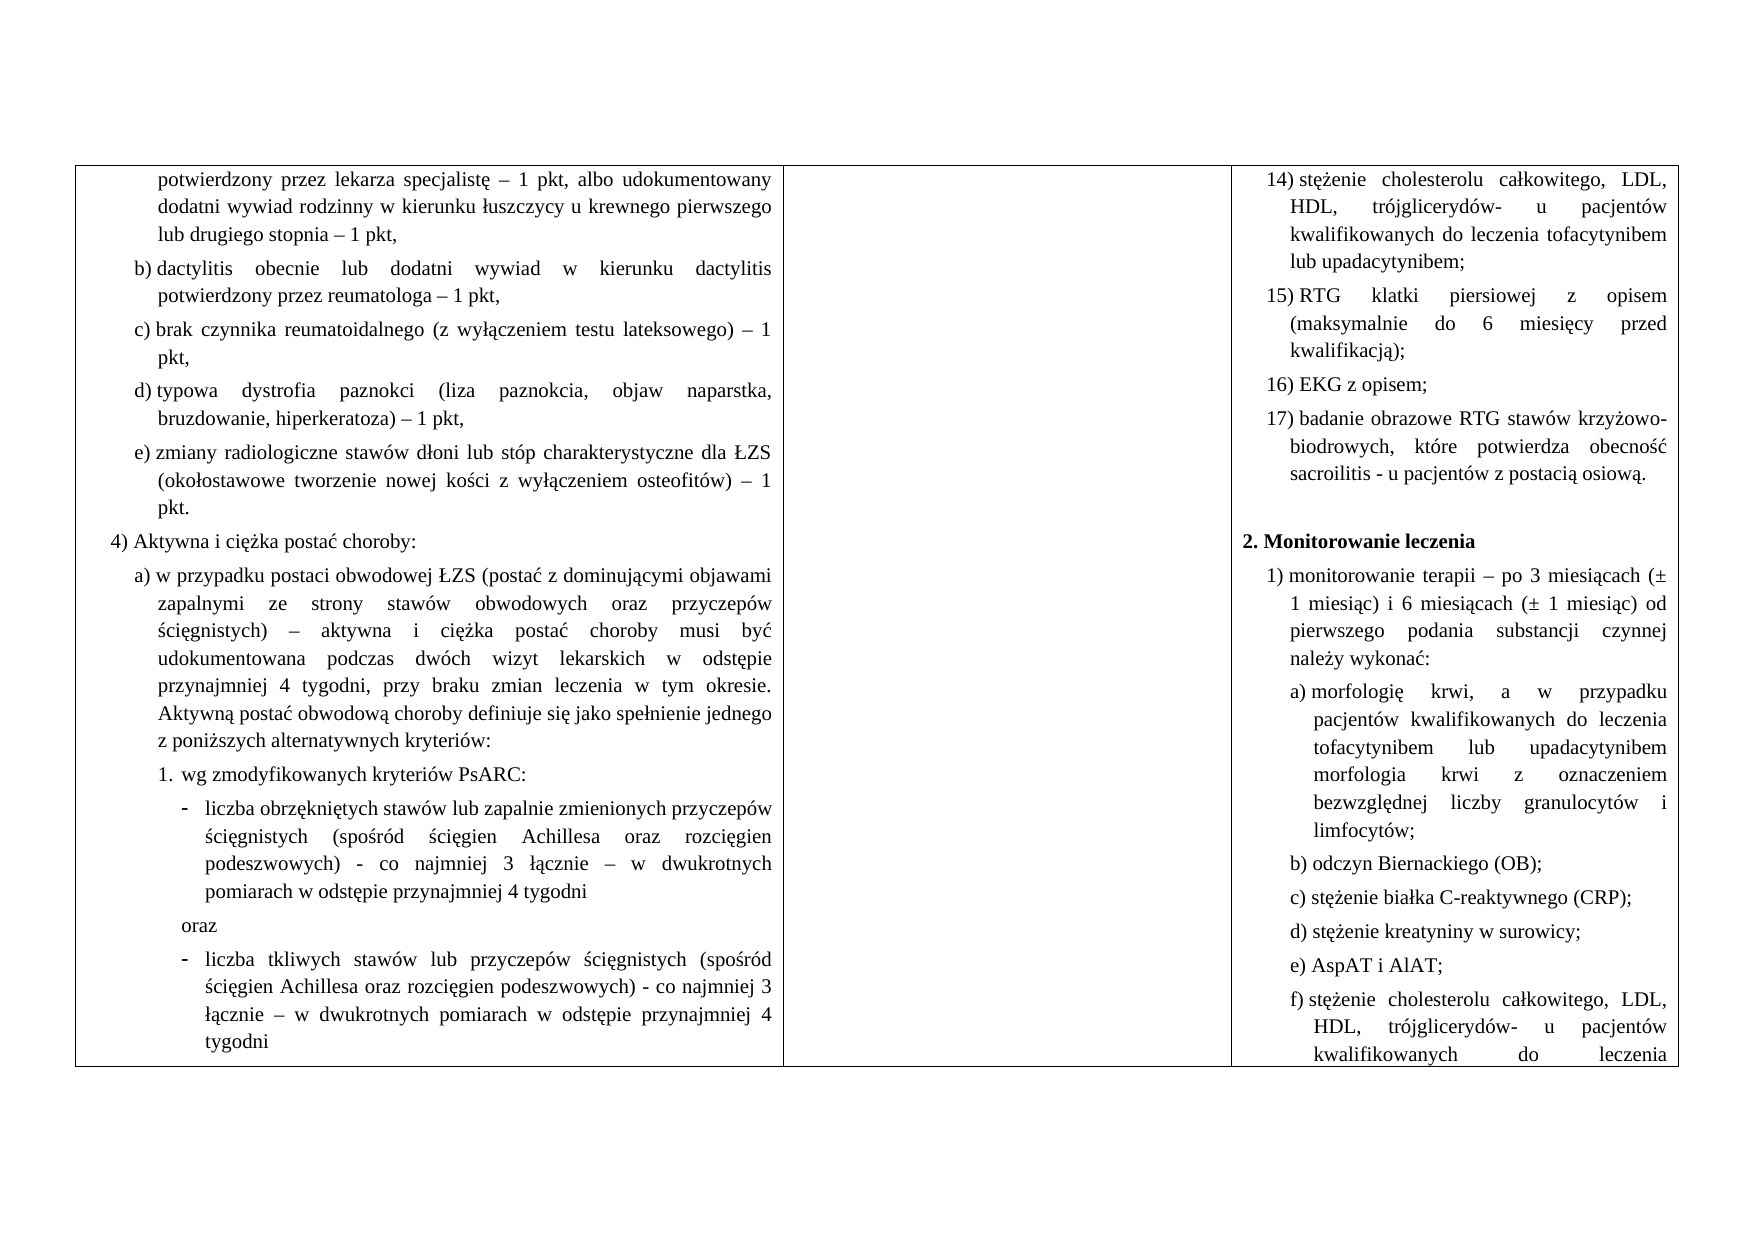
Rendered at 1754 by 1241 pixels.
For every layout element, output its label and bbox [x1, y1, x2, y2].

table_cell [784, 166, 1231, 1066]
table_cell [76, 166, 783, 1066]
table_cell [1232, 166, 1678, 1066]
